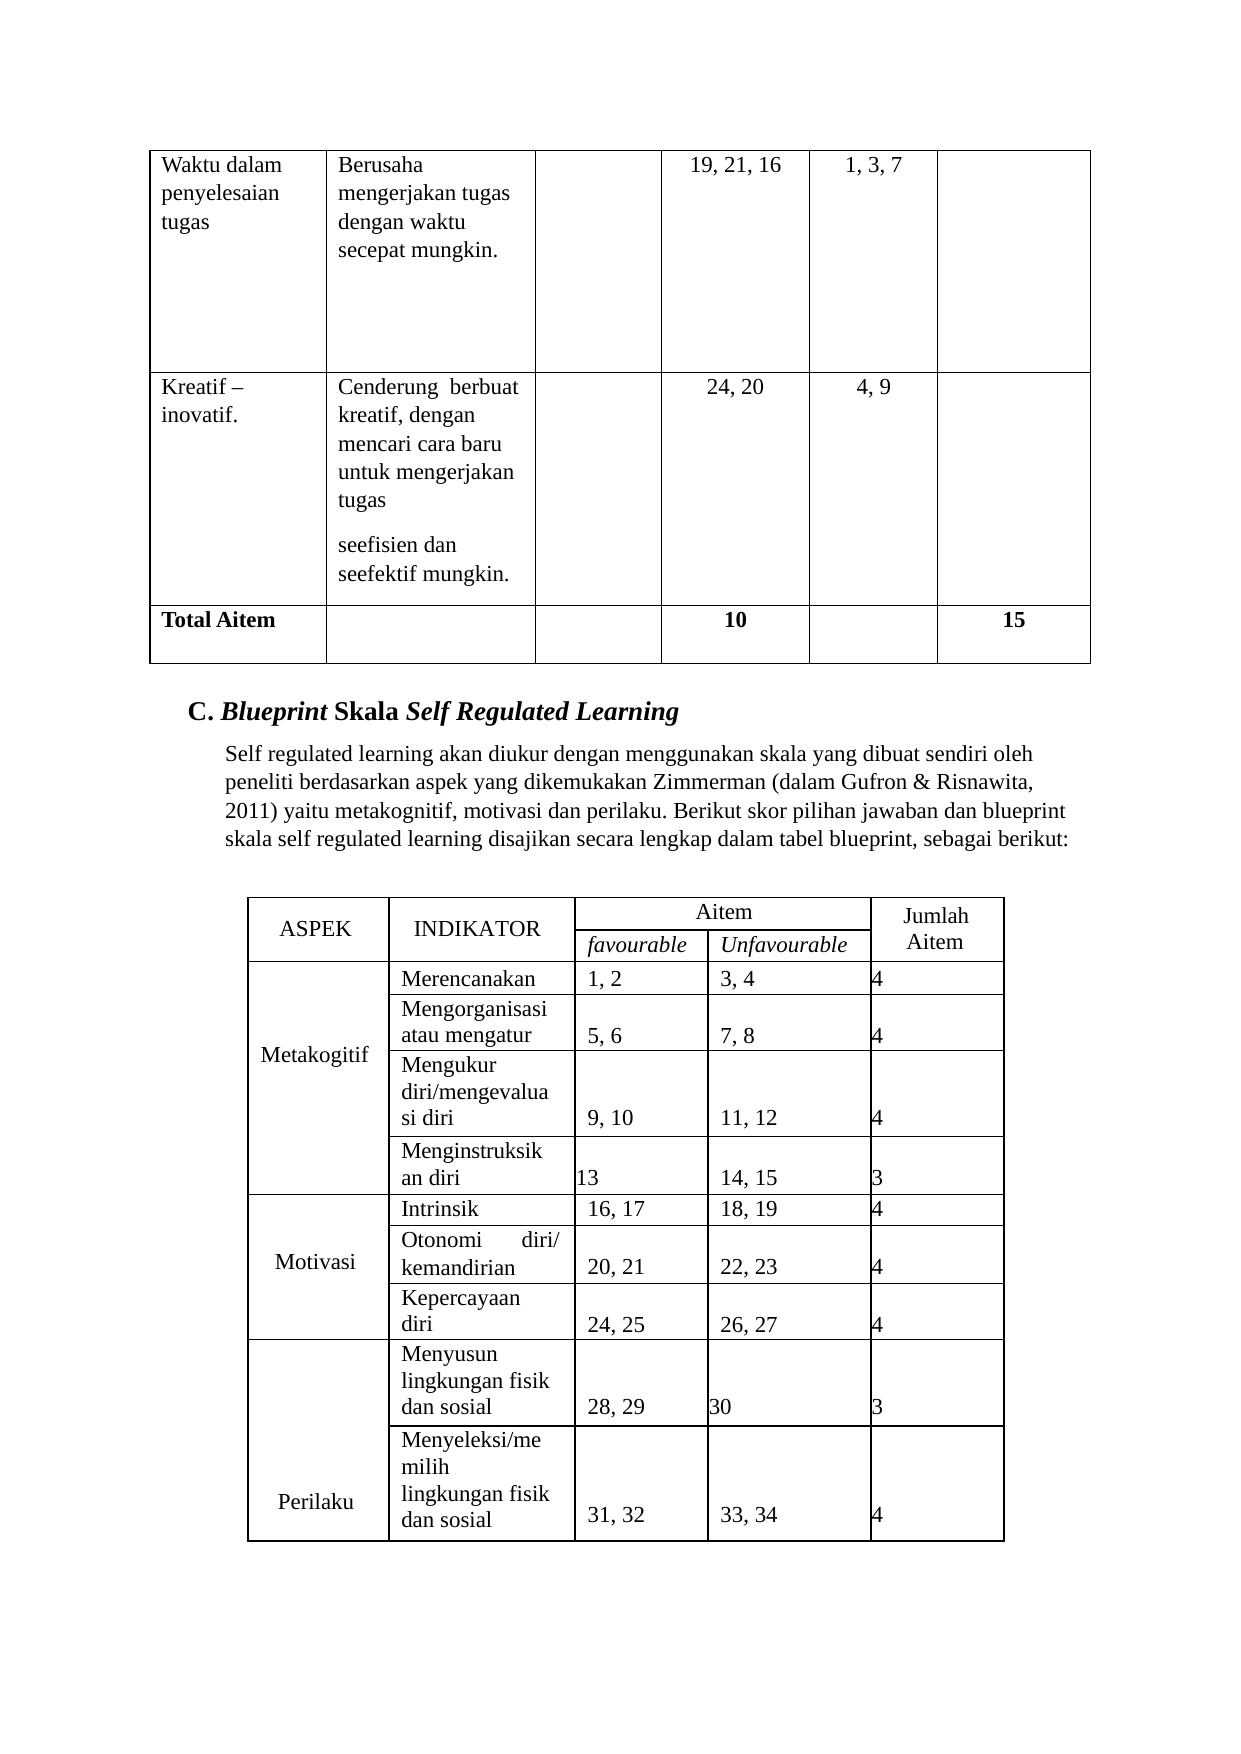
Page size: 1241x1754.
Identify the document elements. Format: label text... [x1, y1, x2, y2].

table_cell [536, 373, 661, 605]
table_cell Merencanakan [390, 962, 574, 993]
list Blueprint Skala Self Regulated Learning [187, 695, 1090, 726]
table_cell 3, 4 [709, 962, 870, 993]
table_cell Unfavourable [709, 931, 870, 961]
table_cell Total Aitem [151, 606, 326, 663]
table_cell Cenderung berbuat kreatif, dengan mencari cara baru untuk mengerjakan tugas seefisien dan seefektif mungkin. [327, 373, 535, 605]
table_cell favourable [576, 931, 707, 961]
table_cell 31, 32 [576, 1427, 707, 1540]
table_cell 5, 6 [576, 995, 707, 1050]
table_cell 11, 12 [709, 1051, 870, 1136]
table_cell 3 [872, 1340, 1003, 1424]
table_cell 28, 29 [576, 1340, 707, 1424]
table_cell 4, 9 [810, 373, 937, 605]
table_cell Berusaha mengerjakan tugas dengan waktu secepat mungkin. [327, 151, 535, 372]
table_cell 4 [872, 1226, 1003, 1282]
table_cell 26, 27 [709, 1284, 870, 1339]
table_cell Otonomi diri/ kemandirian [390, 1226, 574, 1282]
table_cell 22, 23 [709, 1226, 870, 1282]
table_cell 15 [938, 606, 1090, 663]
table_cell [938, 373, 1090, 605]
table_cell Kreatif – inovatif. [151, 373, 326, 605]
table_cell [536, 606, 661, 663]
table_cell 9, 10 [576, 1051, 707, 1136]
table_cell 33, 34 [709, 1427, 870, 1540]
table_header ASPEK [249, 898, 388, 961]
table_cell Kepercayaan diri [390, 1284, 574, 1339]
table_cell [938, 151, 1090, 372]
table_cell Menginstruksik an diri [390, 1137, 574, 1193]
table_cell 24, 25 [576, 1284, 707, 1339]
table_cell 13 [576, 1137, 707, 1193]
table_cell 14, 15 [709, 1137, 870, 1193]
table_cell 16, 17 [576, 1195, 707, 1225]
table_cell 4 [872, 962, 1003, 993]
table_cell Intrinsik [390, 1195, 574, 1225]
table_cell Menyeleksi/me milih lingkungan fisik dan sosial [390, 1427, 574, 1540]
table_cell 4 [872, 1284, 1003, 1339]
table_cell Motivasi [249, 1195, 388, 1339]
table_cell 18, 19 [709, 1195, 870, 1225]
table_cell 4 [872, 1427, 1003, 1540]
table_header INDIKATOR [390, 898, 574, 961]
table_header Aitem [576, 898, 870, 929]
table_cell Perilaku [249, 1340, 388, 1540]
table_cell Metakogitif [249, 962, 388, 1193]
table_cell 10 [662, 606, 809, 663]
table_cell 4 [872, 995, 1003, 1050]
list Self regulated learning akan diukur dengan menggunakan skala yang dibuat sendiri oleh peneliti berdasarkan aspek yang dikemukakan Zimmerman (dalam Gufron & Risnawita, 2011) yaitu metakognitif, motivasi dan perilaku. Berikut skor pilihan jawaban dan blueprint skala self regulated learning disajikan secara lengkap dalam tabel blueprint, sebagai berikut: [225, 740, 1076, 851]
table_cell [536, 151, 661, 372]
table_cell [327, 606, 535, 663]
table_cell 4 [872, 1195, 1003, 1225]
table_cell 3 [872, 1137, 1003, 1193]
table_cell 1, 3, 7 [810, 151, 937, 372]
table_cell Mengukur diri/mengevalua si diri [390, 1051, 574, 1136]
table_cell 7, 8 [709, 995, 870, 1050]
table_cell Waktu dalam penyelesaian tugas [151, 151, 326, 372]
table_cell 1, 2 [576, 962, 707, 993]
table_cell 24, 20 [662, 373, 809, 605]
table_cell Menyusun lingkungan fisik dan sosial [390, 1340, 574, 1424]
table_cell 19, 21, 16 [662, 151, 809, 372]
table_cell 30 [709, 1340, 870, 1424]
table_cell 4 [872, 1051, 1003, 1136]
table_cell [810, 606, 937, 663]
table_cell 20, 21 [576, 1226, 707, 1282]
table_header Jumlah Aitem [872, 898, 1003, 961]
table_cell Mengorganisasi atau mengatur [390, 995, 574, 1050]
